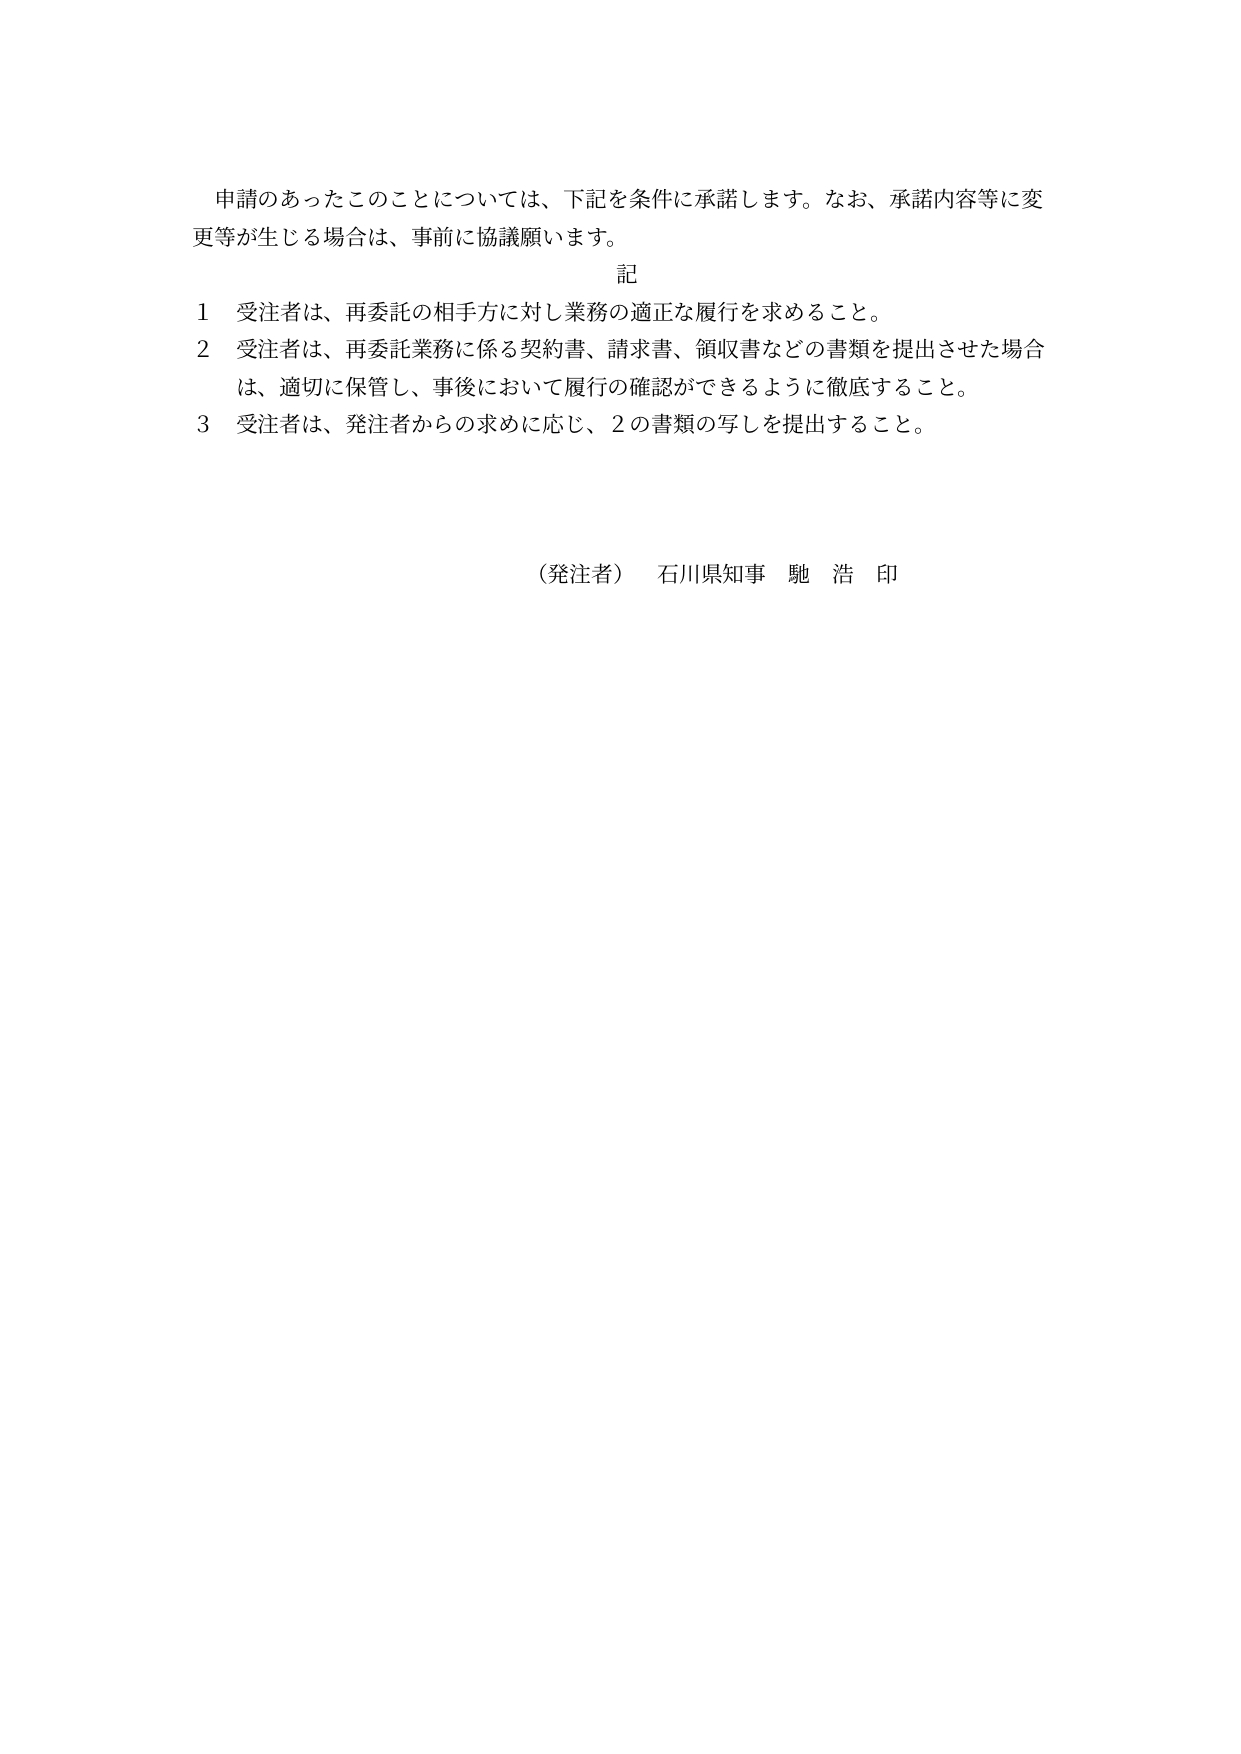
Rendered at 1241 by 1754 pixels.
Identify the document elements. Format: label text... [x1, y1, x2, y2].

text は、適切に保管し、事後において履行の確認ができるように徹底すること。 [192, 367, 1063, 404]
text ２ 受注者は、再委託業務に係る契約書、請求書、領収書などの書類を提出させた場合 [192, 329, 1063, 367]
text １ 受注者は、再委託の相手方に対し業務の適正な履行を求めること。 [192, 292, 1063, 329]
text 記 [192, 254, 1063, 292]
text 申請のあったこのことについては、下記を条件に承諾します。なお、承諾内容等に変更等が生じる場合は、事前に協議願います。 [192, 179, 1063, 254]
text ３ 受注者は、発注者からの求めに応じ、２の書類の写しを提出すること。 [192, 404, 1063, 442]
text （発注者） 石川県知事 馳 浩 印 [221, 554, 1063, 592]
